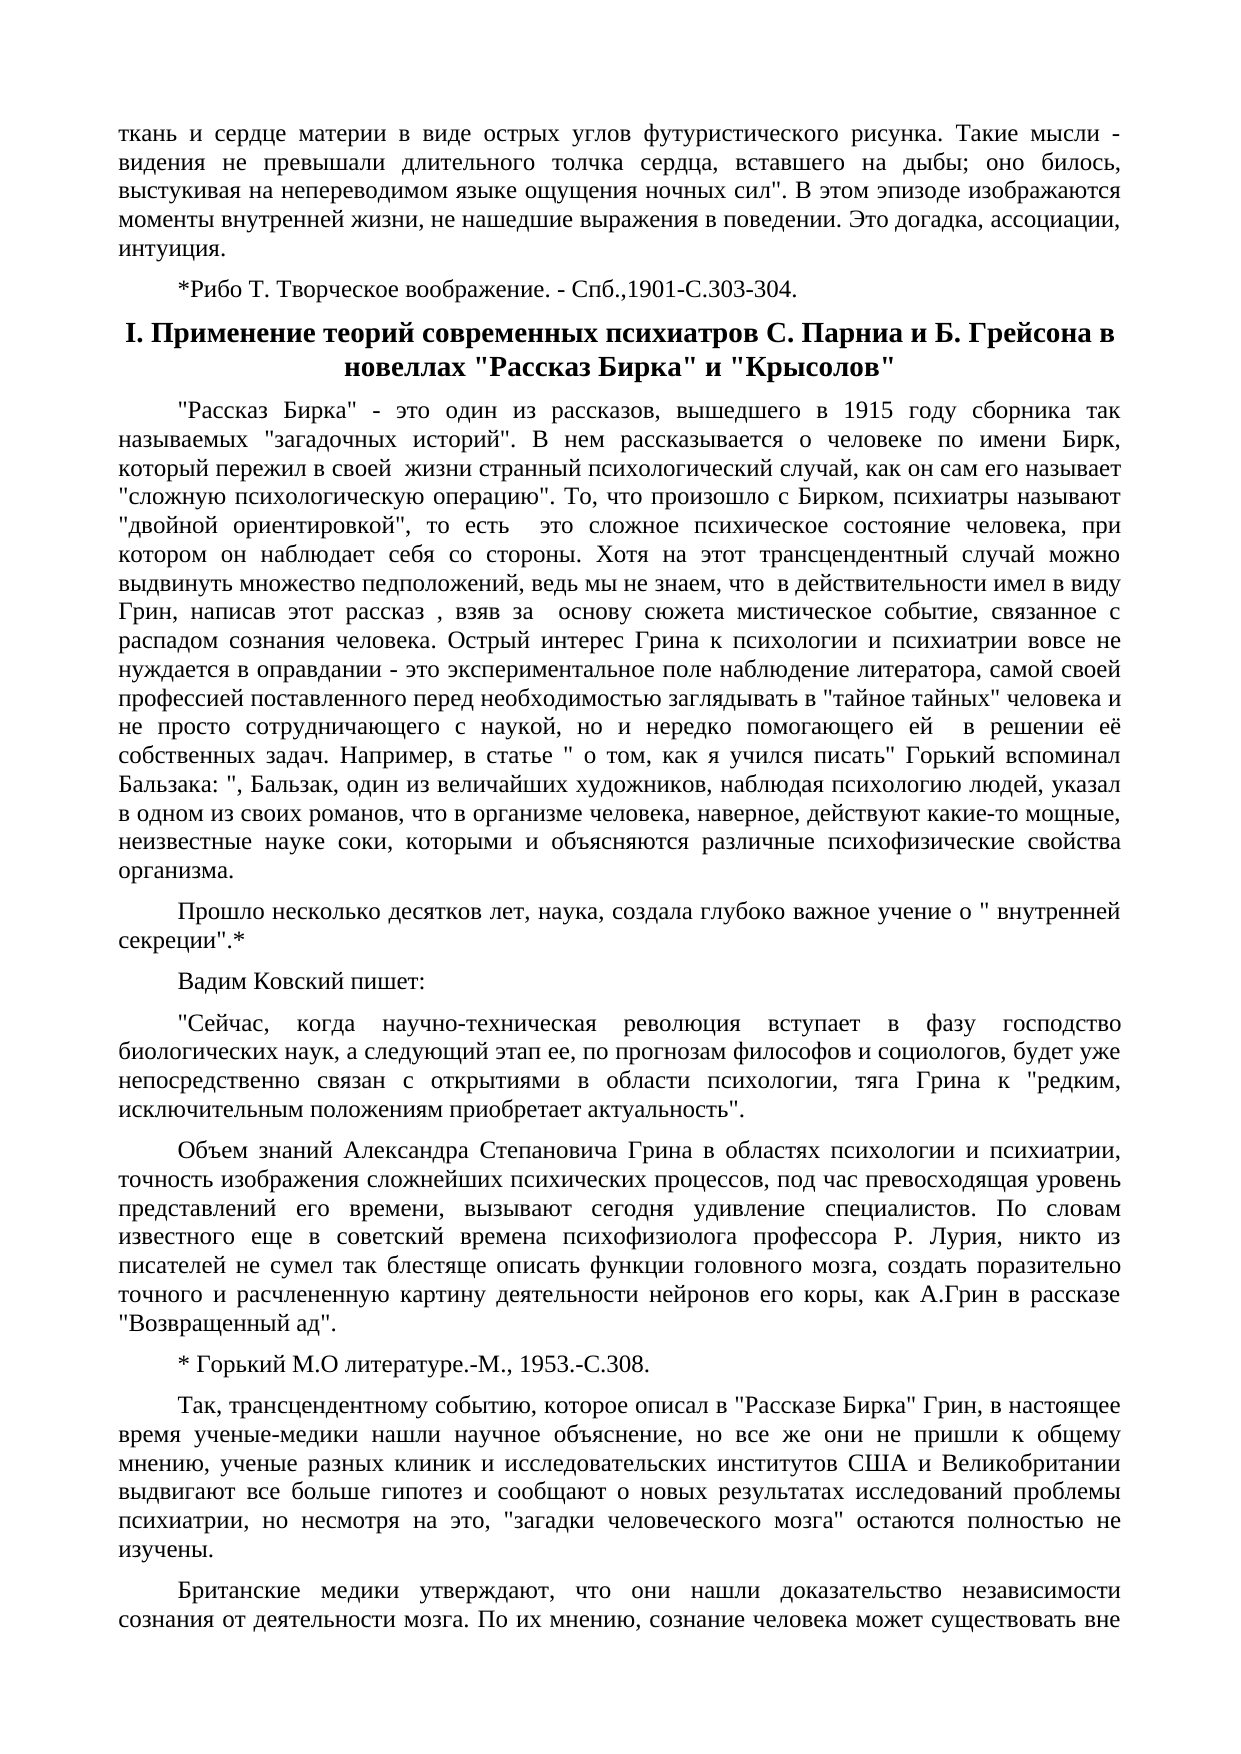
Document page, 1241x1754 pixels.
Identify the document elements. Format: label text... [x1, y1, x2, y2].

text "Рассказ Бирка" - это один из рассказов, вышедшего в 1915 году сборника так называемых "загадочных историй". В нем рассказывается о человеке по имени Бирк, который пережил в своей жизни странный психологический случай, как он сам его называет "сложную психологическую операцию". То, что произошло с Бирком, психиатры называют "двойной ориентировкой", то есть это сложное психическое состояние человека, при котором он наблюдает себя со стороны. Хотя на этот трансцендентный случай можно выдвинуть множество педположений, ведь мы не знаем, что в действительности имел в виду Грин, написав этот рассказ , взяв за основу сюжета мистическое событие, связанное с распадом сознания человека. Острый интерес Грина к психологии и психиатрии вовсе не нуждается в оправдании - это экспериментальное поле наблюдение литератора, самой своей профессией поставленного перед необходимостью заглядывать в "тайное тайных" человека и не просто сотрудничающего с наукой, но и нередко помогающего ей в решении её собственных задач. Например, в статье " о том, как я учился писать" Горький вспоминал Бальзака: ", Бальзак, один из величайших художников, наблюдая психологию людей, указал в одном из своих романов, что в организме человека, наверное, действуют какие-то мощные, неизвестные науке соки, которыми и объясняются различные психофизические свойства организма. [118, 395, 1122, 884]
text "Сейчас, когда научно-техническая революция вступает в фазу господство биологических наук, а следующий этап ее, по прогнозам философов и социологов, будет уже непосредственно связан с открытиями в области психологии, тяга Грина к "редким, исключительным положениям приобретает актуальность". [118, 1008, 1122, 1123]
text Вадим Ковский пишет: [118, 966, 1122, 995]
text * Горький М.О литературе.-М., 1953.-С.308. [118, 1349, 1122, 1378]
text I. Применение теорий современных психиатров С. Парниа и Б. Грейсона в новеллах "Рассказ Бирка" и "Крысолов" [118, 316, 1122, 383]
text Прошло несколько десятков лет, наука, создала глубоко важное учение о " внутренней секреции".* [118, 896, 1122, 954]
text *Рибо Т. Творческое воображение. - Спб.,1901-С.303-304. [118, 274, 1122, 303]
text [118, 1575, 1122, 1633]
text Объем знаний Александра Степановича Грина в областях психологии и психиатрии, точность изображения сложнейших психических процессов, под час превосходящая уровень представлений его времени, вызывают сегодня удивление специалистов. По словам известного еще в советский времена психофизиолога профессора Р. Лурия, никто из писателей не сумел так блестяще описать функции головного мозга, создать поразительно точного и расчлененную картину деятельности нейронов его коры, как А.Грин в рассказе "Возвращенный ад". [118, 1135, 1122, 1336]
text Так, трансцендентному событию, которое описал в "Рассказе Бирка" Грин, в настоящее время ученые-медики нашли научное объяснение, но все же они не пришли к общему мнению, ученые разных клиник и исследовательских институтов США и Великобритании выдвигают все больше гипотез и сообщают о новых результатах исследований проблемы психиатрии, но несмотря на это, "загадки человеческого мозга" остаются полностью не изучены. [118, 1390, 1122, 1563]
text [118, 118, 1122, 262]
